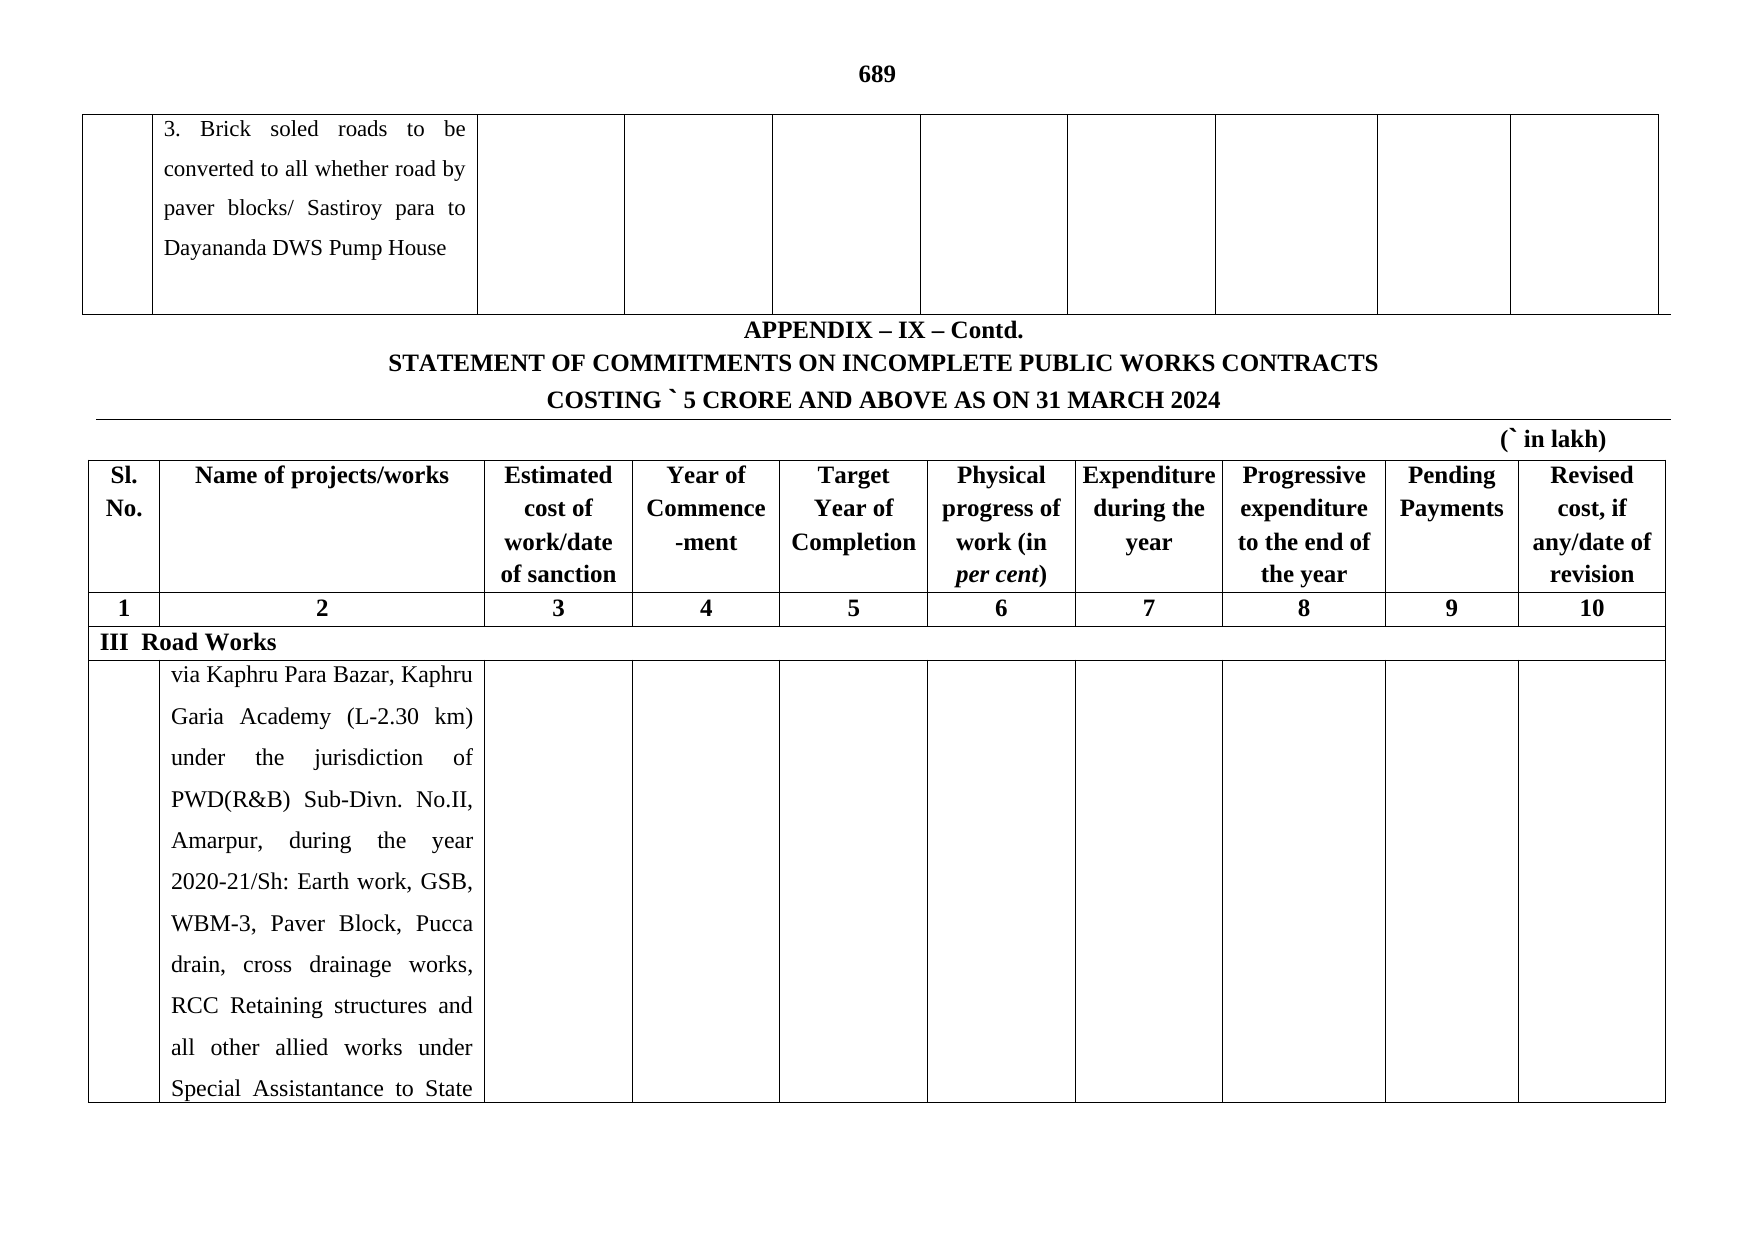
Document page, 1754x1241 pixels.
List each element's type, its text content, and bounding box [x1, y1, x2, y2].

table_cell [478, 115, 624, 314]
table_cell 8 [1223, 593, 1385, 626]
table_cell 6 [928, 593, 1075, 626]
table_cell APPENDIX – IX – Contd. STATEMENT OF COMMITMENTS ON INCOMPLETE PUBLIC WORKS CONTRACTS COSTING ` 5 CRORE AND ABOVE AS ON 31 MARCH 2024 [96, 315, 1671, 419]
table_cell [921, 115, 1067, 314]
table_cell [928, 661, 1075, 1102]
table_cell [83, 115, 152, 314]
table_cell 5 [780, 593, 927, 626]
table_cell [1386, 661, 1518, 1102]
table_header Revised cost, if any/date of revision [1519, 461, 1665, 592]
table_header Target Year of Completion [780, 461, 927, 592]
text (` in lakh) [148, 420, 1606, 454]
table_cell 9 [1386, 593, 1518, 626]
table_cell [1378, 115, 1510, 314]
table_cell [153, 115, 477, 314]
table_cell 10 [1519, 593, 1665, 626]
table_cell 1 [89, 593, 159, 626]
table_header Name of projects/works [160, 461, 484, 592]
table_cell [1223, 661, 1385, 1102]
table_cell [160, 661, 484, 1102]
table_cell 4 [633, 593, 779, 626]
table_cell [780, 661, 927, 1102]
table_header Estimated cost of work/date of sanction [485, 461, 632, 592]
table_header Progressive expenditure to the end of the year [1223, 461, 1385, 592]
table_cell [773, 115, 920, 314]
table_cell [1216, 115, 1377, 314]
table_header Expenditure during the year [1076, 461, 1222, 592]
table_header Physical progress of work (in per cent) [928, 461, 1075, 592]
table_cell 3 [485, 593, 632, 626]
table_cell III Road Works [89, 627, 1665, 659]
table_cell [89, 661, 159, 1102]
table_cell [625, 115, 772, 314]
table_cell [633, 661, 779, 1102]
table_header Pending Payments [1386, 461, 1518, 592]
table_cell [1068, 115, 1215, 314]
table_header Year of Commence-ment [633, 461, 779, 592]
table_cell [1511, 115, 1658, 314]
table_cell 2 [160, 593, 484, 626]
table_cell [485, 661, 632, 1102]
table_cell [1076, 661, 1222, 1102]
table_header Sl. No. [89, 461, 159, 592]
table_cell 7 [1076, 593, 1222, 626]
table_cell [1519, 661, 1665, 1102]
